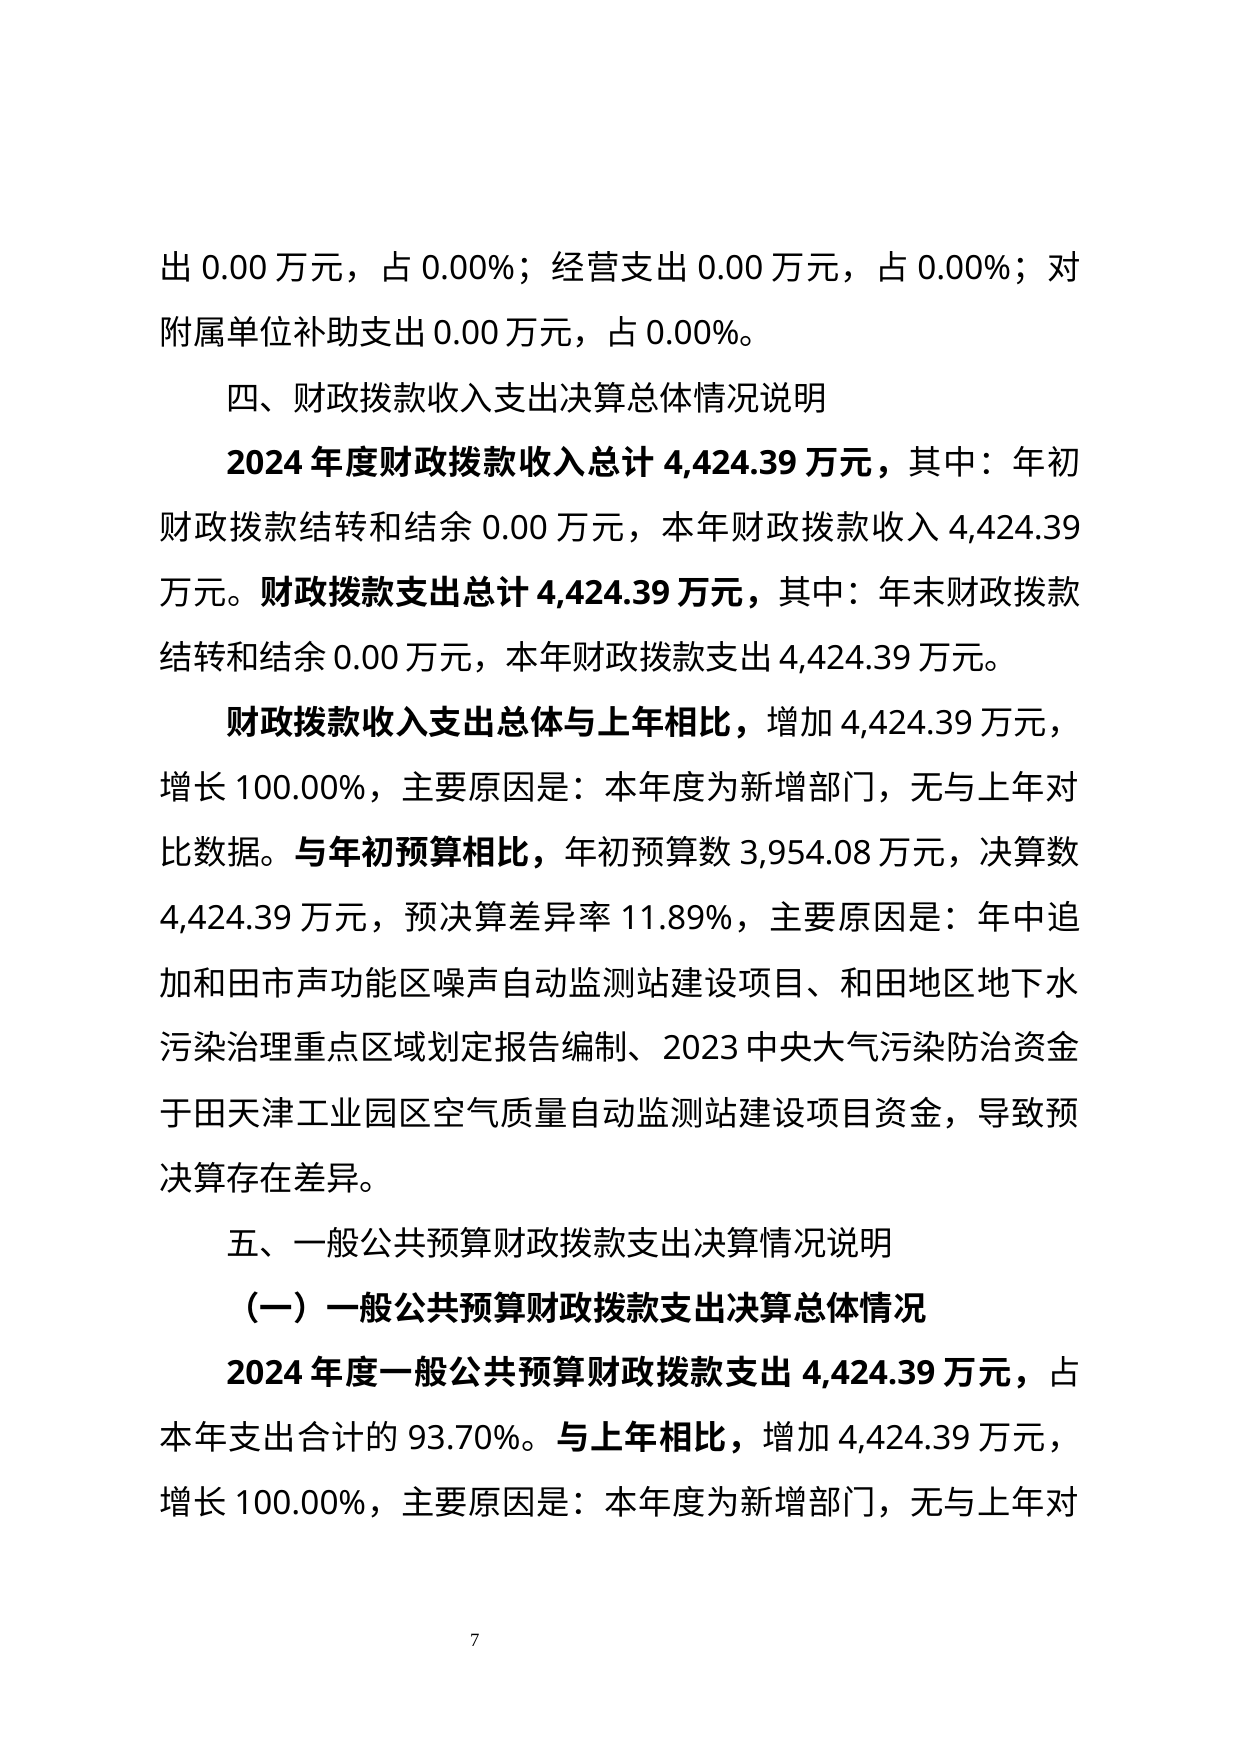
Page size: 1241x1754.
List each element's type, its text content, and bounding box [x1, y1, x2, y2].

text 财政拨款收入支出总体与上年相比，增加4,424.39万元，增长100.00%，主要原因是：本年度为新增部门，无与上年对比数据。与年初预算相比，年初预算数3,954.08万元，决算数4,424.39万元，预决算差异率11.89%，主要原因是：年中追加和田市声功能区噪声自动监测站建设项目、和田地区地下水污染治理重点区域划定报告编制、2023中央大气污染防治资金于田天津工业园区空气质量自动监测站建设项目资金，导致预决算存在差异。 [159, 688, 1081, 1208]
text 四、财政拨款收入支出决算总体情况说明 [159, 363, 1081, 428]
text （一）一般公共预算财政拨款支出决算总体情况 [159, 1273, 1081, 1338]
text 2024年度财政拨款收入总计4,424.39万元，其中：年初财政拨款结转和结余0.00万元，本年财政拨款收入4,424.39万元。财政拨款支出总计4,424.39万元，其中：年末财政拨款结转和结余0.00万元，本年财政拨款支出4,424.39万元。 [159, 428, 1081, 688]
text 五、一般公共预算财政拨款支出决算情况说明 [159, 1208, 1081, 1273]
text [159, 1338, 1081, 1533]
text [159, 233, 1081, 363]
